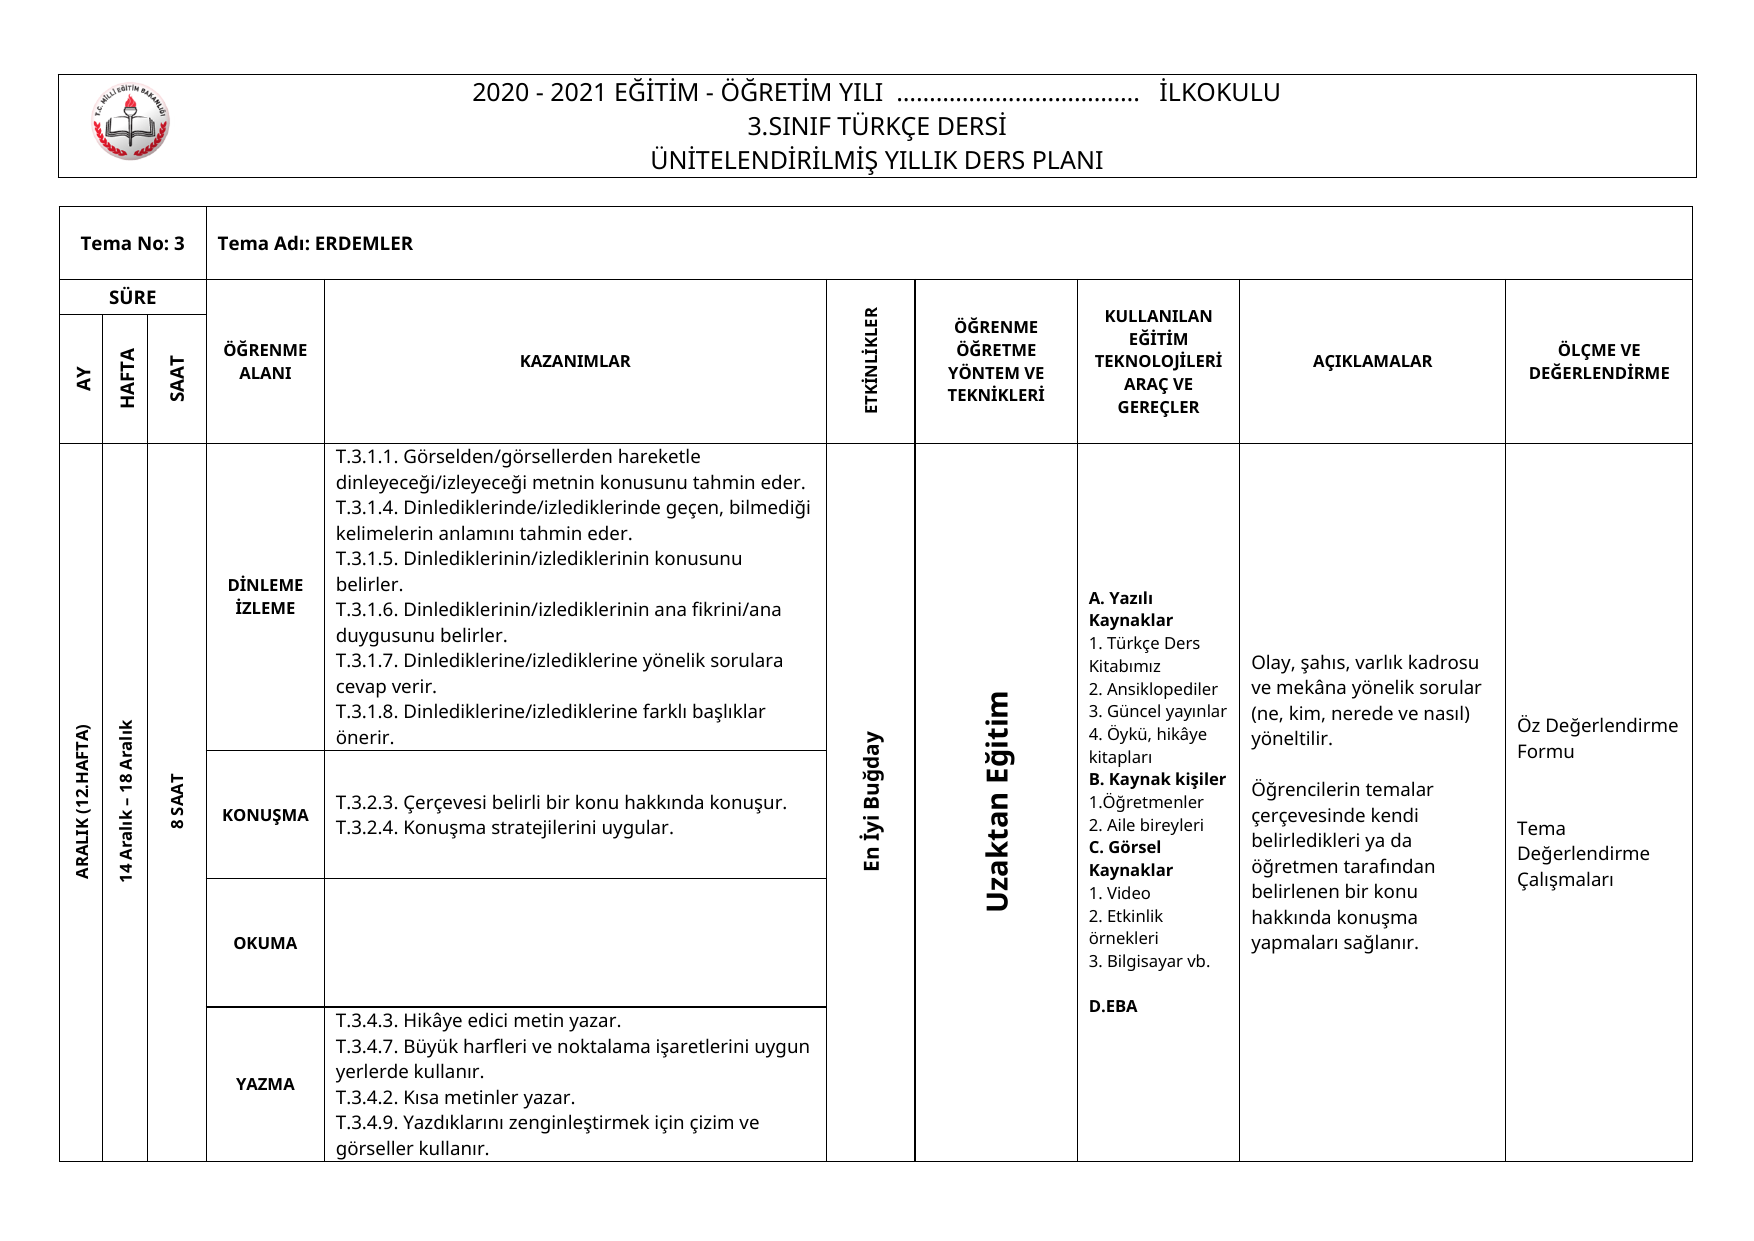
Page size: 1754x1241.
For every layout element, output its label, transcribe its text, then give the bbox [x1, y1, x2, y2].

table_cell A. Yazılı Kaynaklar 1. Türkçe Ders Kitabımız 2. Ansiklopediler 3. Güncel yayınlar 4. Öykü, hikâye kitapları B. Kaynak kişiler 1.Öğretmenler 2. Aile bireyleri C. Görsel Kaynaklar 1. Video 2. Etkinlik örnekleri 3. Bilgisayar vb. D.EBA [1078, 444, 1239, 1161]
table_cell 14 Aralık – 18 Aralık [103, 444, 147, 1161]
table_cell ÖĞRENME ÖĞRETME YÖNTEM VE TEKNİKLERİ [916, 280, 1077, 443]
table_cell T.3.2.3. Çerçevesi belirli bir konu hakkında konuşur. T.3.2.4. Konuşma stratejilerini uygular. [325, 751, 826, 878]
table_cell Uzaktan Eğitim [916, 444, 1077, 1161]
table_cell T.3.1.1. Görselden/görsellerden hareketle dinleyeceği/izleyeceği metnin konusunu tahmin eder. T.3.1.4. Dinlediklerinde/izlediklerinde geçen, bilmediği kelimelerin anlamını tahmin eder. T.3.1.5. Dinlediklerinin/izlediklerinin konusunu belirler. T.3.1.6. Dinlediklerinin/izlediklerinin ana fikrini/ana duygusunu belirler. T.3.1.7. Dinlediklerine/izlediklerine yönelik sorulara cevap verir. T.3.1.8. Dinlediklerine/izlediklerine farklı başlıklar önerir. [325, 444, 826, 750]
table_cell SÜRE [60, 280, 206, 314]
table_cell Olay, şahıs, varlık kadrosu ve mekâna yönelik sorular (ne, kim, nerede ve nasıl) yöneltilir. Öğrencilerin temalar çerçevesinde kendi belirledikleri ya da öğretmen tarafından belirlenen bir konu hakkında konuşma yapmaları sağlanır. [1240, 444, 1505, 1161]
table_cell En İyi Buğday [827, 444, 914, 1161]
table_header Tema Adı: ERDEMLER [207, 207, 1692, 279]
table_cell AY [60, 315, 102, 443]
table_cell KAZANIMLAR [325, 280, 826, 443]
table_cell YAZMA [207, 1008, 324, 1161]
table_cell ETKİNLİKLER [827, 280, 914, 443]
picture [85, 77, 175, 167]
table_cell 8 SAAT [148, 444, 206, 1161]
table_cell DİNLEME İZLEME [207, 444, 324, 750]
table_cell Öz Değerlendirme Formu Tema Değerlendirme Çalışmaları [1506, 444, 1692, 1161]
table_cell T.3.4.3. Hikâye edici metin yazar. T.3.4.7. Büyük harfleri ve noktalama işaretlerini uygun yerlerde kullanır. T.3.4.2. Kısa metinler yazar. T.3.4.9. Yazdıklarını zenginleştirmek için çizim ve görseller kullanır. [325, 1008, 826, 1161]
table_cell HAFTA [103, 315, 147, 443]
table_cell KONUŞMA [207, 751, 324, 878]
table_cell OKUMA [207, 879, 324, 1006]
table_cell ÖĞRENME ALANI [207, 280, 324, 443]
table_header Tema No: 3 [60, 207, 206, 279]
table_cell [325, 879, 826, 1006]
table_cell ÖLÇME VE DEĞERLENDİRME [1506, 280, 1692, 443]
table_cell AÇIKLAMALAR [1240, 280, 1505, 443]
table_cell SAAT [148, 315, 206, 443]
table_cell KULLANILAN EĞİTİM TEKNOLOJİLERİ ARAÇ VE GEREÇLER [1078, 280, 1239, 443]
table_cell ARALIK (12.HAFTA) [60, 444, 102, 1161]
